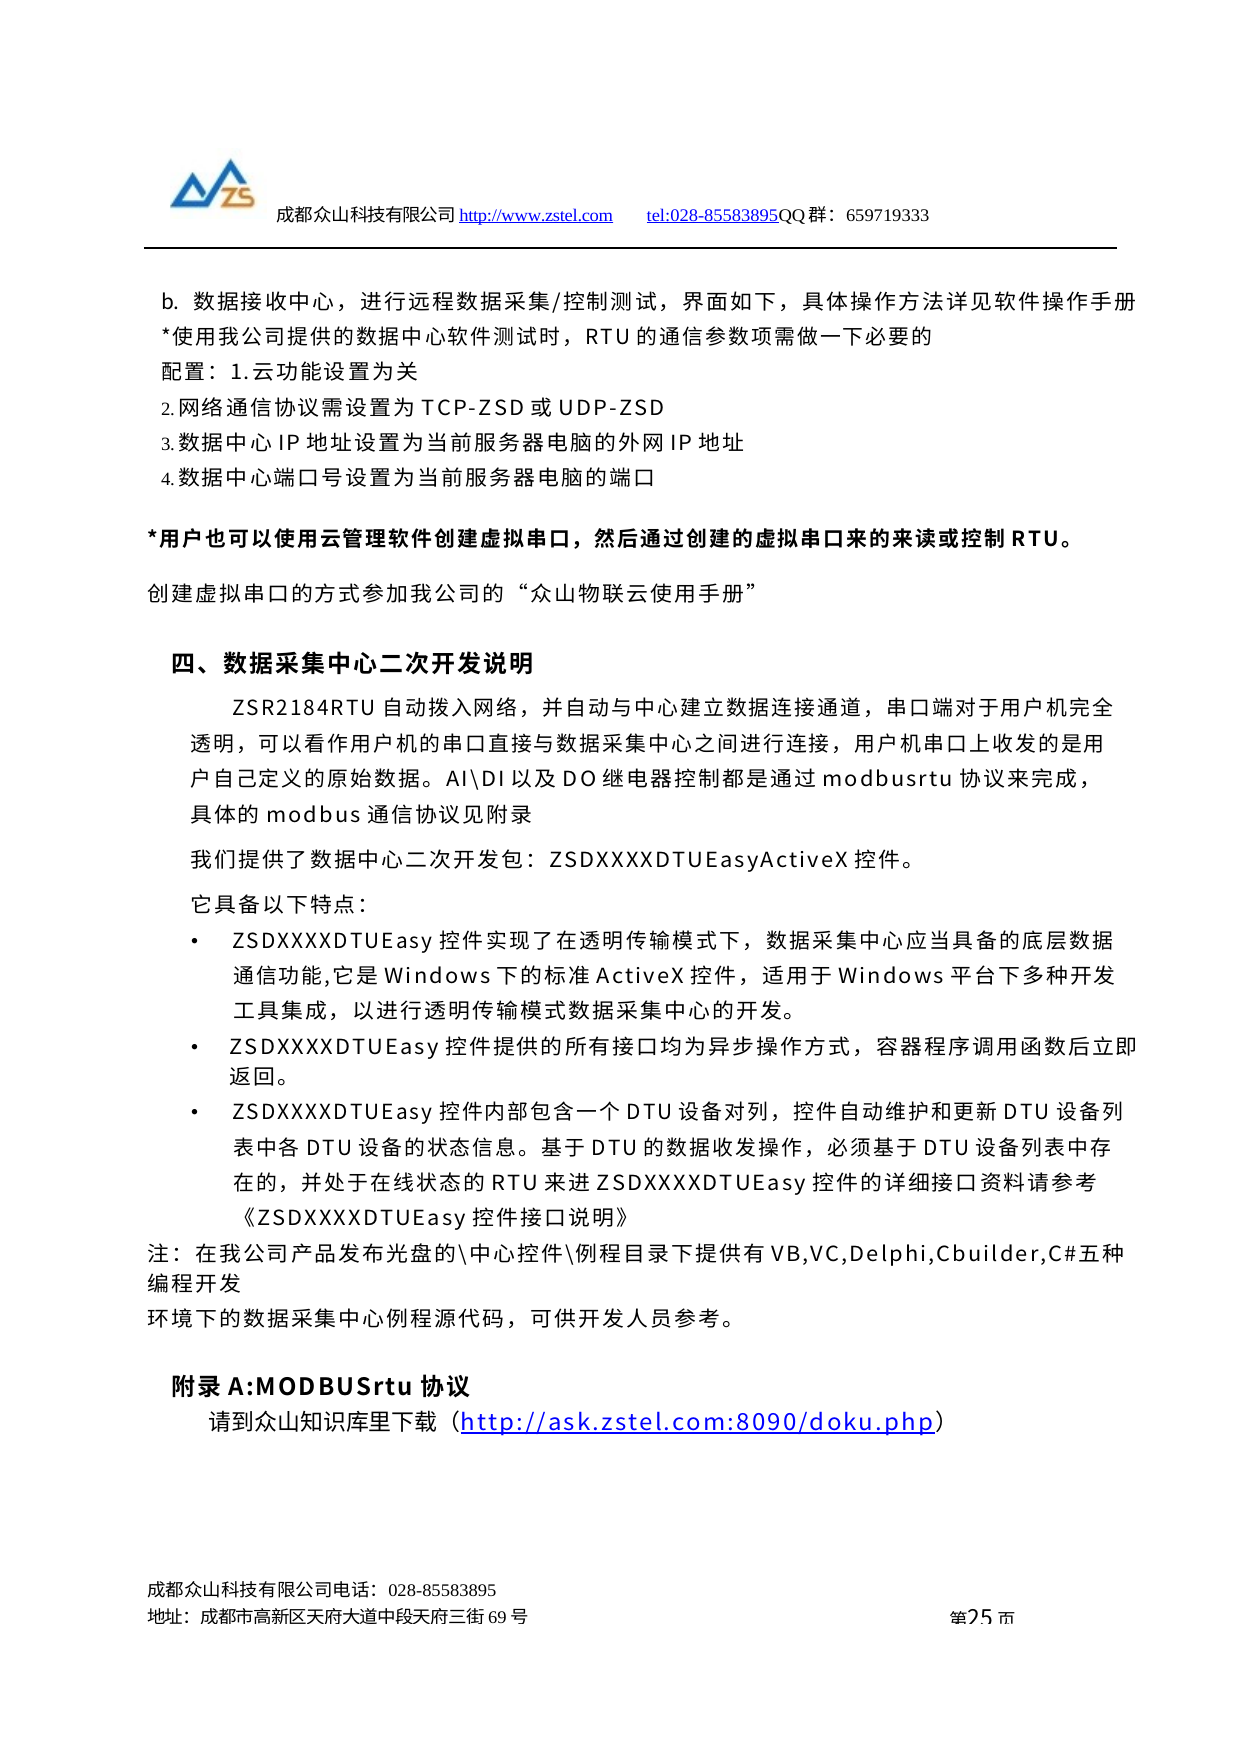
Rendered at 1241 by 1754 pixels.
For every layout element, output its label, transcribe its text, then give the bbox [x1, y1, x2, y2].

list ZSDXXXXDTUEasy控件实现了在透明传输模式下，数据采集中心应当具备的底层数据通信功能,它是Windows下的标准ActiveX控件，适用于Windows平台下多种开发工具集成，以进行透明传输模式数据采集中心的开发。 [191, 924, 1116, 1025]
list 数据中心端口号设置为当前服务器电脑的端口 [161, 462, 1138, 492]
list 数据接收中心，进行远程数据采集/控制测试，界面如下，具体操作方法详见软件操作手册 [161, 285, 1138, 316]
text ZSR2184RTU自动拨入网络，并自动与中心建立数据连接通道，串口端对于用户机完全透明，可以看作用户机的串口直接与数据采集中心之间进行连接，用户机串口上收发的是用户自己定义的原始数据。AI\DI以及DO继电器控制都是通过modbusrtu协议来完成，具体的modbus通信协议见附录 [190, 691, 1115, 828]
text 创建虚拟串口的方式参加我公司的“众山物联云使用手册” [147, 578, 1138, 608]
text *用户也可以使用云管理软件创建虚拟串口，然后通过创建的虚拟串口来的来读或控制RTU。 [147, 522, 1138, 553]
list ZSDXXXXDTUEasy控件提供的所有接口均为异步操作方式，容器程序调用函数后立即返回。 [191, 1030, 1138, 1090]
text *使用我公司提供的数据中心软件测试时，RTU的通信参数项需做一下必要的配置：1.云功能设置为关 [161, 320, 938, 386]
list ZSDXXXXDTUEasy控件内部包含一个DTU设备对列，控件自动维护和更新DTU设备列表中各DTU设备的状态信息。基于DTU的数据收发操作，必须基于DTU设备列表中存在的，并处于在线状态的RTU来进ZSDXXXXDTUEasy控件的详细接口资料请参考《ZSDXXXXDTUEasy控件接口说明》 [191, 1096, 1126, 1232]
list 网络通信协议需设置为TCP-ZSD或UDP-ZSD [161, 391, 1138, 421]
text 我们提供了数据中心二次开发包：ZSDXXXXDTUEasyActiveX控件。 [190, 843, 1138, 874]
list 数据中心IP地址设置为当前服务器电脑的外网IP地址 [161, 426, 1138, 457]
subtitle 四、数据采集中心二次开发说明 [171, 638, 1138, 681]
text 请到众山知识库里下载（http://ask.zstel.com:8090/doku.php） [133, 1404, 1138, 1437]
text 它具备以下特点： [190, 888, 1138, 919]
picture [169, 148, 267, 219]
text 环境下的数据采集中心例程源代码，可供开发人员参考。 [147, 1303, 1138, 1333]
subtitle 附录A:MODBUSrtu协议 [171, 1360, 1138, 1404]
text 注：在我公司产品发布光盘的\中心控件\例程目录下提供有VB,VC,Delphi,Cbuilder,C#五种编程开发 [147, 1237, 1138, 1298]
